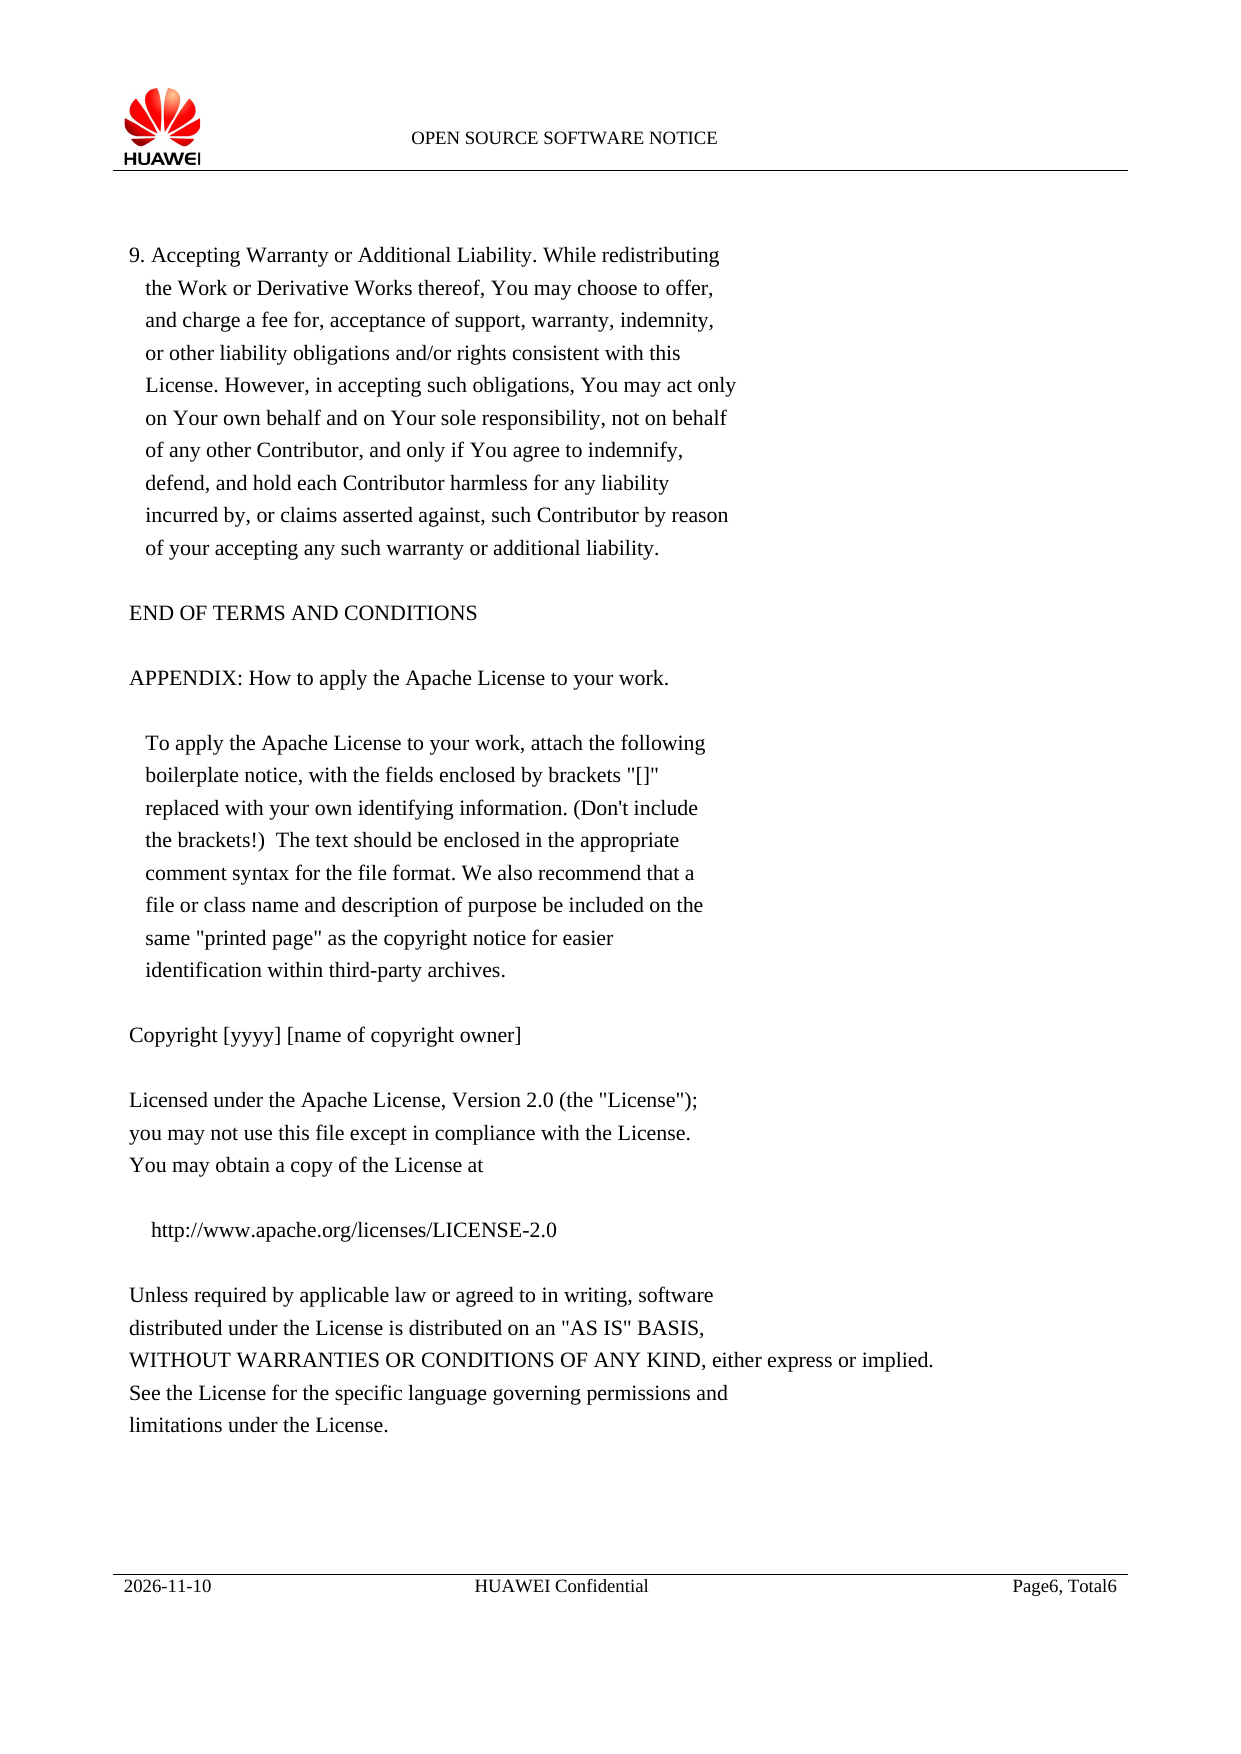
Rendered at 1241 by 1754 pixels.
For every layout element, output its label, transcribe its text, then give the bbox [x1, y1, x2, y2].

picture [124, 88, 201, 165]
